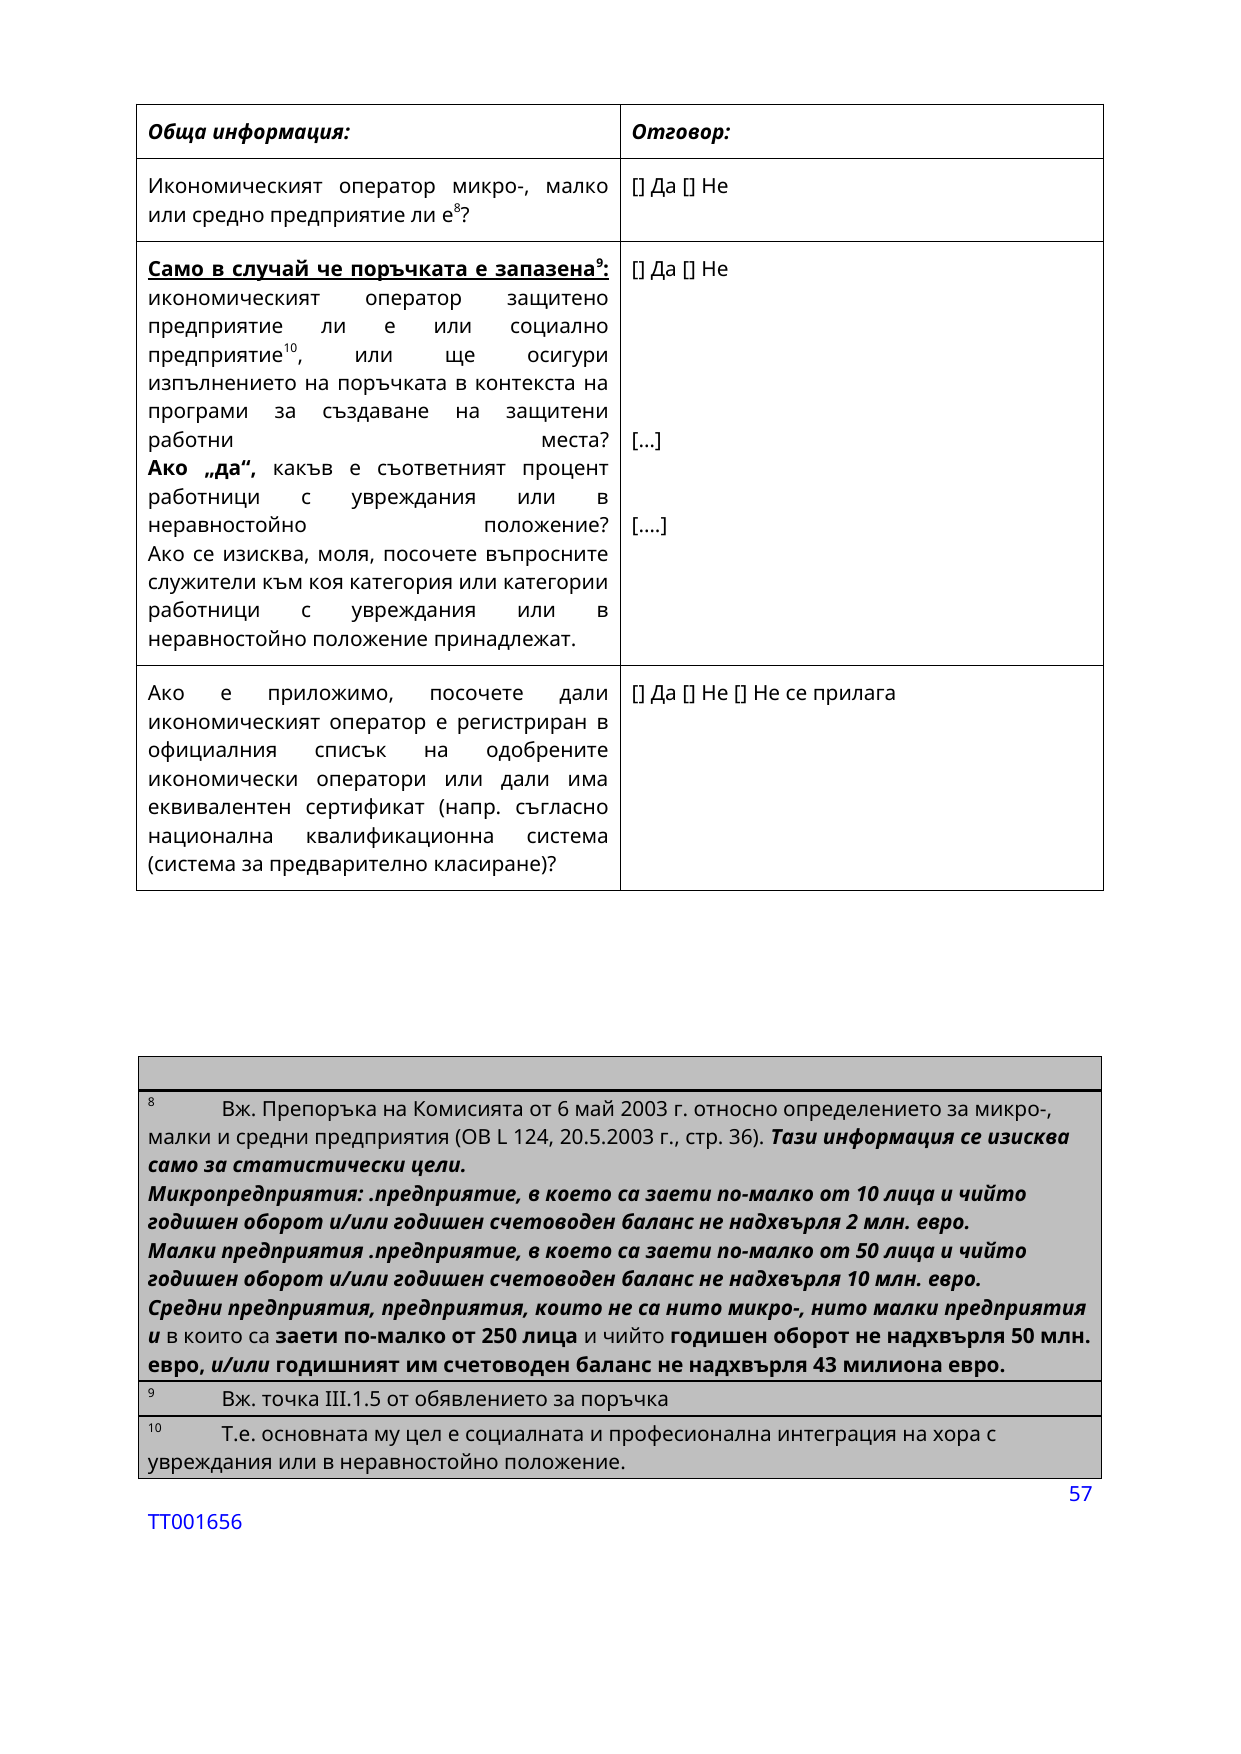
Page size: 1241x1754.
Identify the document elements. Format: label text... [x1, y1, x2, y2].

table_cell [] Да [] Не […] [….] [621, 242, 1103, 665]
table_cell Икономическият оператор микро-, малко или средно предприятие ли е? [137, 159, 620, 241]
table_cell Ако е приложимо, посочете дали икономическият оператор е регистриран в официалния списък на одобрените икономически оператори или дали има еквивалентен сертификат (напр. съгласно национална квалификационна система (система за предварително класиране)? [137, 666, 620, 890]
table_cell Отговор: [621, 105, 1103, 158]
table_cell [] Да [] Не [] Не се прилага [621, 666, 1103, 890]
table_cell Само в случай че поръчката е запазена: икономическият оператор защитено предприятие ли е или социално предприятие, или ще осигури изпълнението на поръчката в контекста на програми за създаване на защитени работни места? Ако „да“, какъв е съответният процент работници с увреждания или в неравностойно положение? Ако се изисква, моля, посочете въпросните служители към коя категория или категории работници с увреждания или в неравностойно положение принадлежат. [137, 242, 620, 665]
table_cell [] Да [] Не [621, 159, 1103, 241]
table_cell Обща информация: [137, 105, 620, 158]
